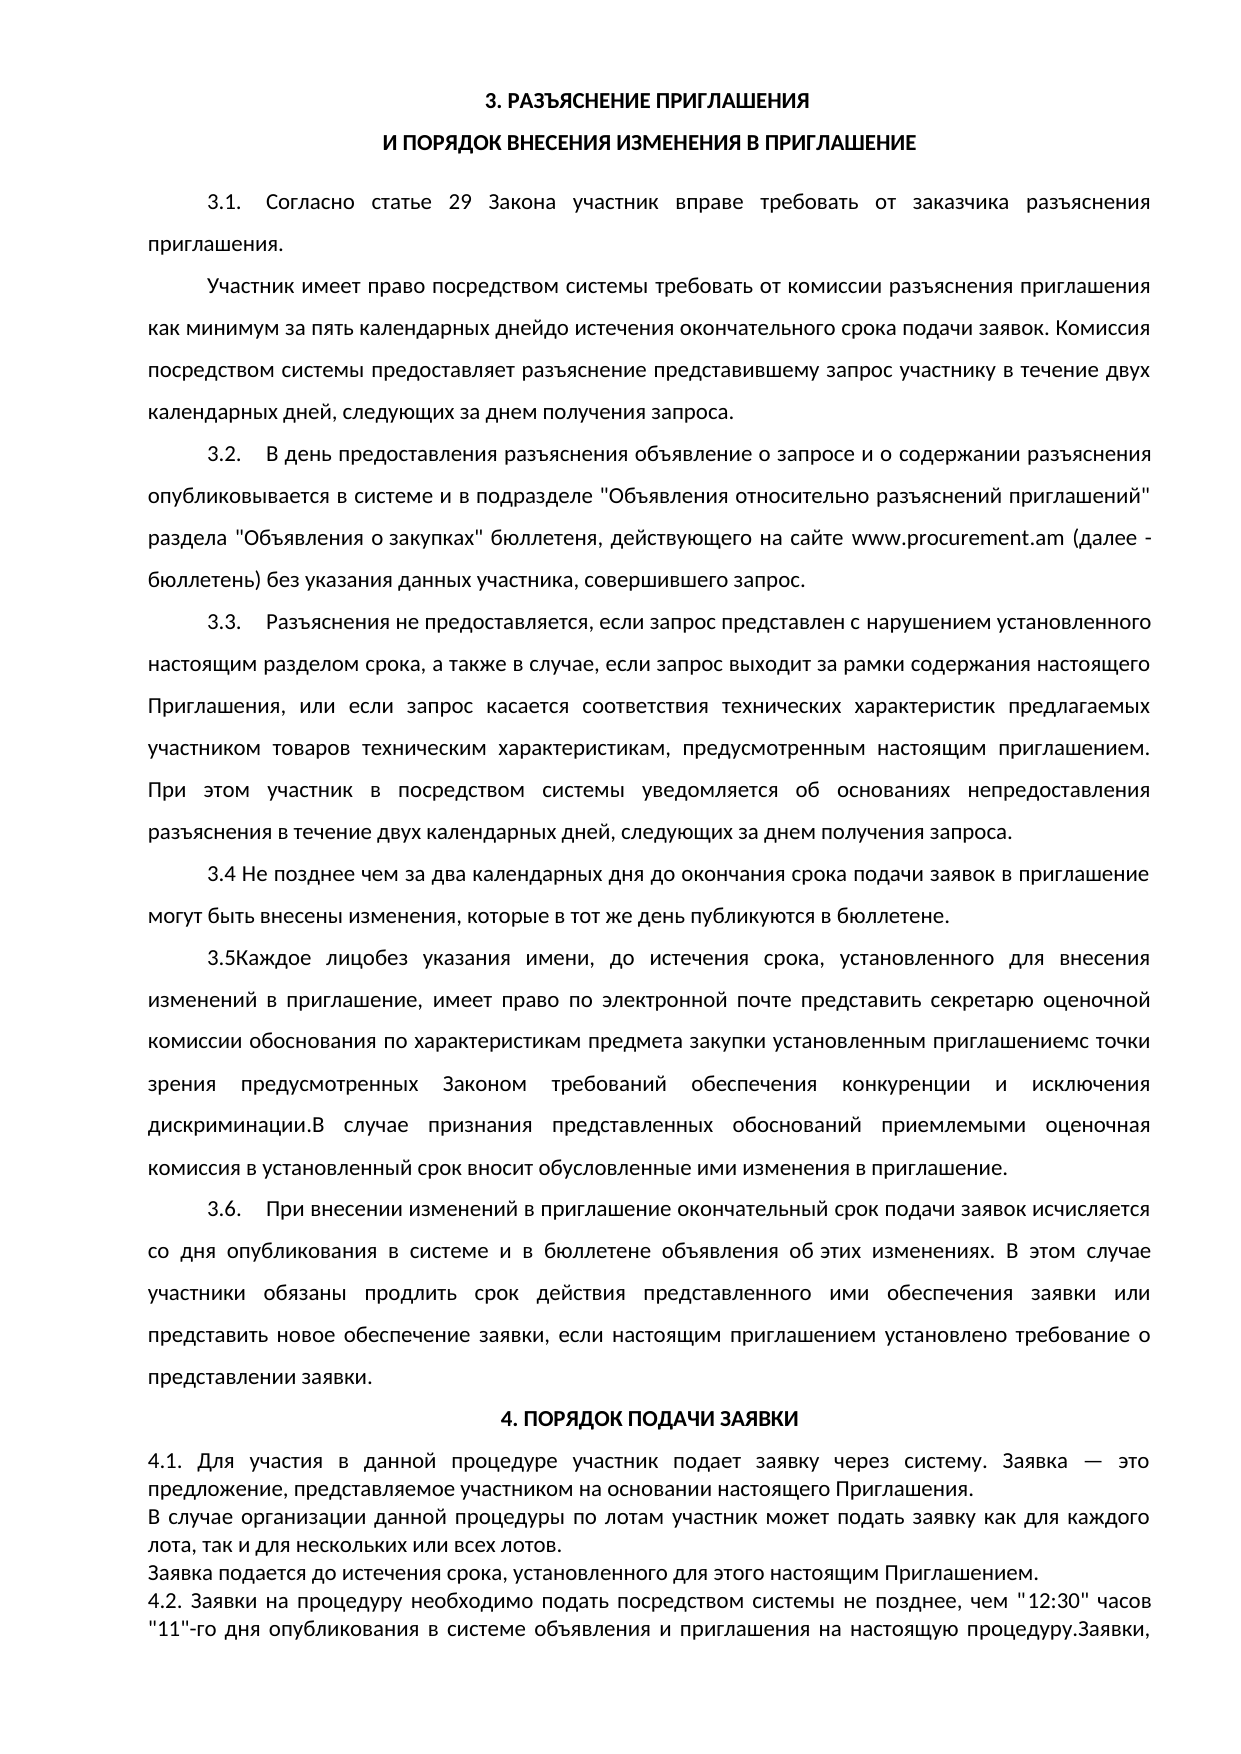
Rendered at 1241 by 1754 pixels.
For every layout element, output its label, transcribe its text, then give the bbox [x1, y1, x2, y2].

text 3.6. При внесении изменений в приглашение окончательный срок подачи заявок исчисляется со дня опубликования в системе и в бюллетене объявления об этих изменениях. В этом случае участники обязаны продлить срок действия представленного ими обеспечения заявки или представить новое обеспечение заявки, если настоящим приглашением установлено требование о представлении заявки. [148, 1194, 1152, 1391]
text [148, 1587, 1152, 1643]
text 3.1. Согласно статье 29 Закона участник вправе требовать от заказчика разъяснения приглашения. [148, 187, 1152, 257]
text Заявка подается до истечения срока, установленного для этого настоящим Приглашением. [148, 1558, 1152, 1587]
text 3.5Каждое лицобез указания имени, до истечения срока, установленного для внесения изменений в приглашение, имеет право по электронной почте представить секретарю оценочной комиссии обоснования по характеристикам предмета закупки установленным приглашениемс точки зрения предусмотренных Законом требований обеспечения конкуренции и исключения дискриминации.В случае признания представленных обоснований приемлемыми оценочная комиссия в установленный срок вносит обусловленные ими изменения в приглашение. [148, 943, 1152, 1181]
text 4. ПОРЯДОК ПОДАЧИ ЗАЯВКИ [148, 1404, 1152, 1432]
text 3. РАЗЪЯСНЕНИЕ ПРИГЛАШЕНИЯ И ПОРЯДОК ВНЕСЕНИЯ ИЗМЕНЕНИЯ В ПРИГЛАШЕНИЕ [148, 86, 1152, 156]
text 3.4 Не позднее чем за два календарных дня до окончания срока подачи заявок в приглашение могут быть внесены изменения, которые в тот же день публикуются в бюллетене. [148, 859, 1152, 929]
text 3.3. Разъяснения не предоставляется, если запрос представлен с нарушением установленного настоящим разделом срока, а также в случае, если запрос выходит за рамки содержания настоящего Приглашения, или если запрос касается соответствия технических характеристик предлагаемых участником товаров техническим характеристикам, предусмотренным настоящим приглашением. При этом участник в посредством системы уведомляется об основаниях непредоставления разъяснения в течение двух календарных дней, следующих за днем получения запроса. [148, 607, 1152, 845]
text Участник имеет право посредством системы требовать от комиссии разъяснения приглашения как минимум за пять календарных днейдо истечения окончательного срока подачи заявок. Комиссия посредством системы предоставляет разъяснение представившему запрос участнику в течение двух календарных дней, следующих за днем получения запроса. [148, 271, 1152, 425]
text 4.1. Для участия в данной процедуре участник подает заявку через систему. Заявка — это предложение, представляемое участником на основании настоящего Приглашения. [148, 1446, 1152, 1502]
text 3.2. В день предоставления разъяснения объявление о запросе и о содержании разъяснения опубликовывается в системе и в подразделе "Объявления относительно разъяснений приглашений" раздела "Объявления о закупках" бюллетеня, действующего на сайте www.procurement.am (далее - бюллетень) без указания данных участника, совершившего запрос. [148, 439, 1152, 593]
text В случае организации данной процедуры по лотам участник может подать заявку как для каждого лота, так и для нескольких или всех лотов. [148, 1502, 1152, 1558]
